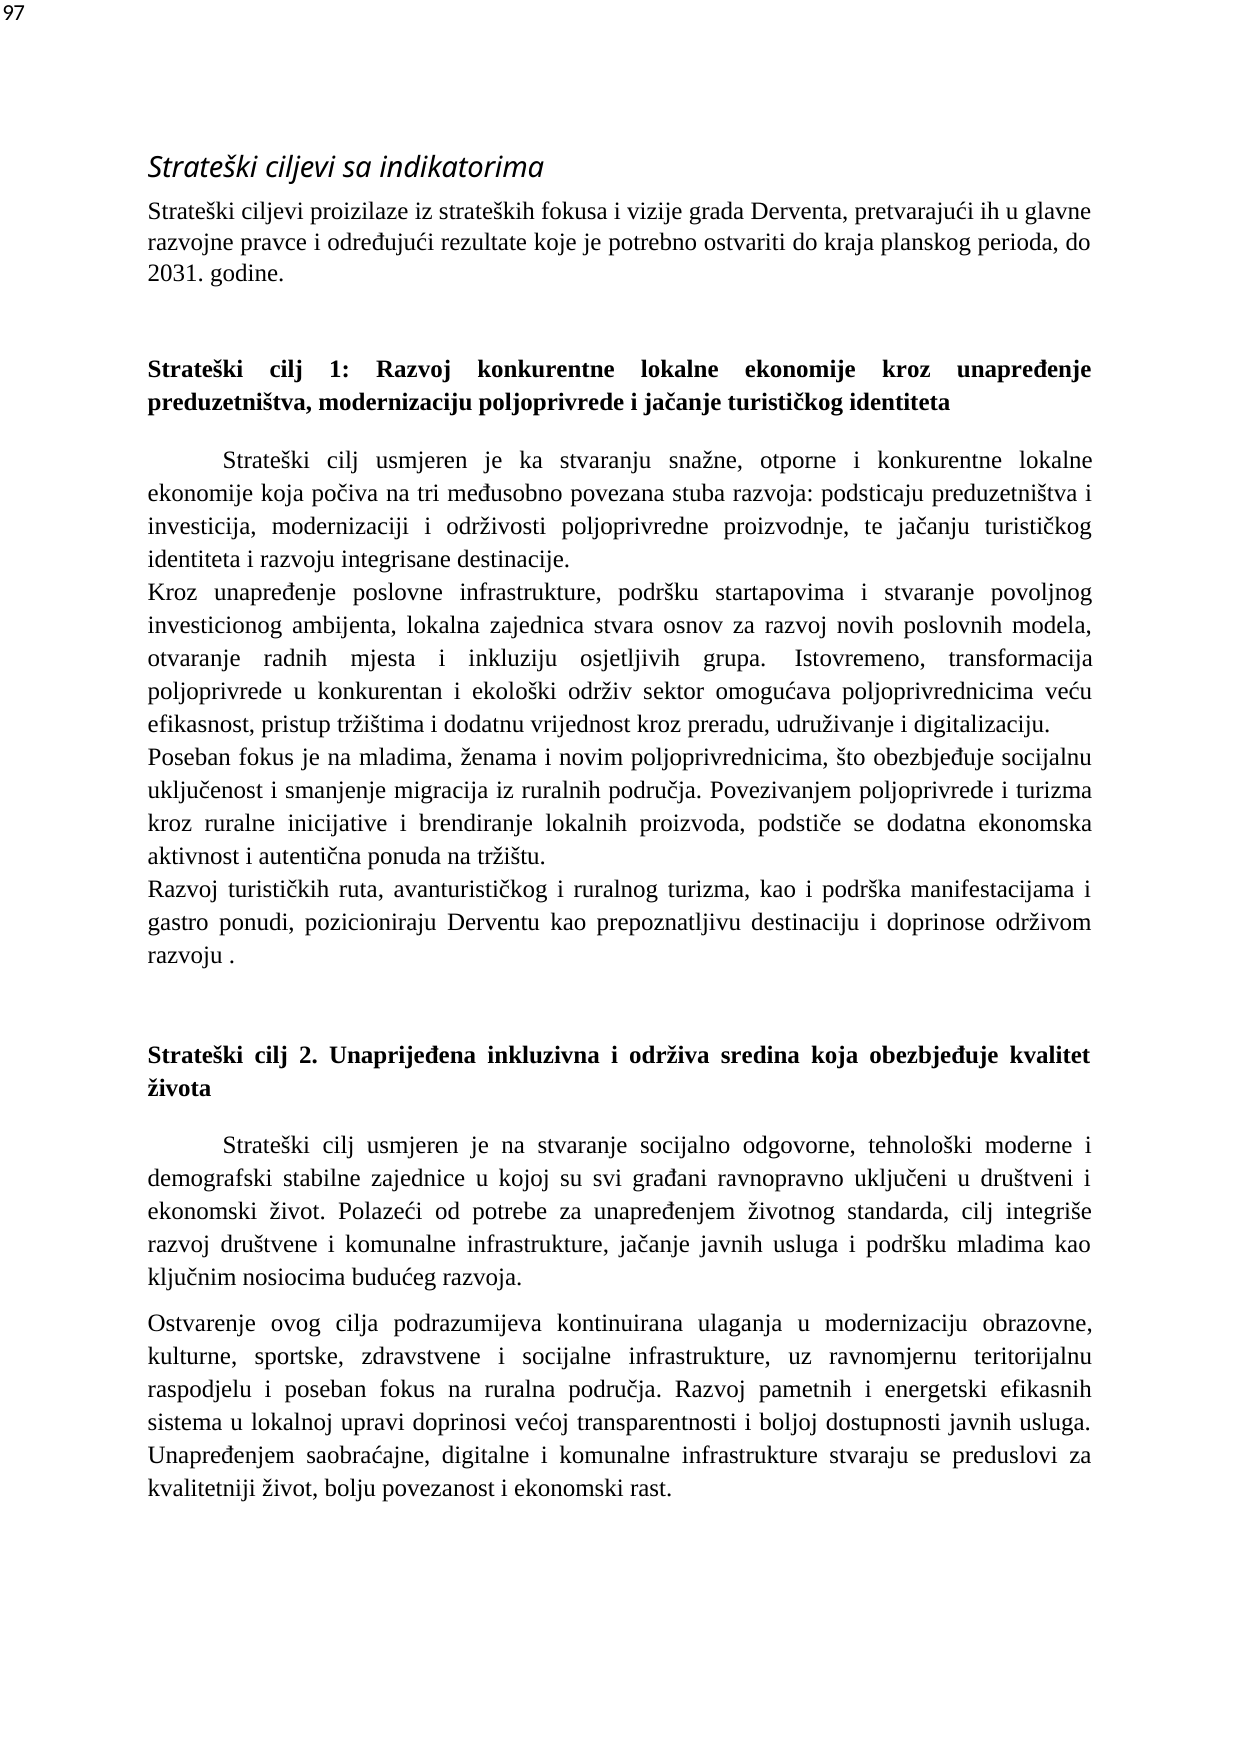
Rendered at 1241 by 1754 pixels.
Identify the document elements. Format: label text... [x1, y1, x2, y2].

text Strateški cilj usmjeren je ka stvaranju snažne, otporne i konkurentne lokalne ekonomije koja počiva na tri međusobno povezana stuba razvoja: podsticaju preduzetništva i investicija, modernizaciji i održivosti poljoprivredne proizvodnje, te jačanju turističkog identiteta i razvoju integrisane destinacije. [147, 445, 1093, 573]
text Razvoj turističkih ruta, avanturističkog i ruralnog turizma, kao i podrška manifestacijama i gastro ponudi, pozicioniraju Derventu kao prepoznatljivu destinaciju i doprinose održivom razvoju . [147, 874, 1092, 969]
text Ostvarenje ovog cilja podrazumijeva kontinuirana ulaganja u modernizaciju obrazovne, kulturne, sportske, zdravstvene i socijalne infrastrukture, uz ravnomjernu teritorijalnu raspodjelu i poseban fokus na ruralna područja. Razvoj pametnih i energetski efikasnih sistema u lokalnoj upravi doprinosi većoj transparentnosti i boljoj dostupnosti javnih usluga. Unapređenjem saobraćajne, digitalne i komunalne infrastrukture stvaraju se preduslovi za kvalitetniji život, bolju povezanost i ekonomski rast. [147, 1308, 1093, 1502]
subtitle Strateški cilj 2. Unaprijeđena inkluzivna i održiva sredina koja obezbjeđuje kvalitet života [147, 1040, 1092, 1102]
subtitle Strateški ciljevi sa indikatorima [147, 146, 1181, 186]
text Poseban fokus je na mladima, ženama i novim poljoprivrednicima, što obezbjeđuje socijalnu uključenost i smanjenje migracija iz ruralnih područja. Povezivanjem poljoprivrede i turizma kroz ruralne inicijative i brendiranje lokalnih proizvoda, podstiče se dodatna ekonomska aktivnost i autentična ponuda na tržištu. [147, 742, 1093, 870]
text Strateški cilj usmjeren je na stvaranje socijalno odgovorne, tehnološki moderne i demografski stabilne zajednice u kojoj su svi građani ravnopravno uključeni u društveni i ekonomski život. Polazeći od potrebe za unapređenjem životnog standarda, cilj integriše razvoj društvene i komunalne infrastrukture, jačanje javnih usluga i podršku mladima kao ključnim nosiocima budućeg razvoja. [147, 1130, 1092, 1291]
text Strateški ciljevi proizilaze iz strateških fokusa i vizije grada Derventa, pretvarajući ih u glavne razvojne pravce i određujući rezultate koje je potrebno ostvariti do kraja planskog perioda, do 2031. godine. [147, 196, 1092, 287]
subtitle Strateški cilj 1: Razvoj konkurentne lokalne ekonomije kroz unapređenje preduzetništva, modernizaciju poljoprivrede i jačanje turističkog identiteta [147, 354, 1092, 416]
text Kroz unapređenje poslovne infrastrukture, podršku startapovima i stvaranje povoljnog investicionog ambijenta, lokalna zajednica stvara osnov za razvoj novih poslovnih modela, otvaranje radnih mjesta i inkluziju osjetljivih grupa. Istovremeno, transformacija poljoprivrede u konkurentan i ekološki održiv sektor omogućava poljoprivrednicima veću efikasnost, pristup tržištima i dodatnu vrijednost kroz preradu, udruživanje i digitalizaciju. [147, 577, 1093, 738]
